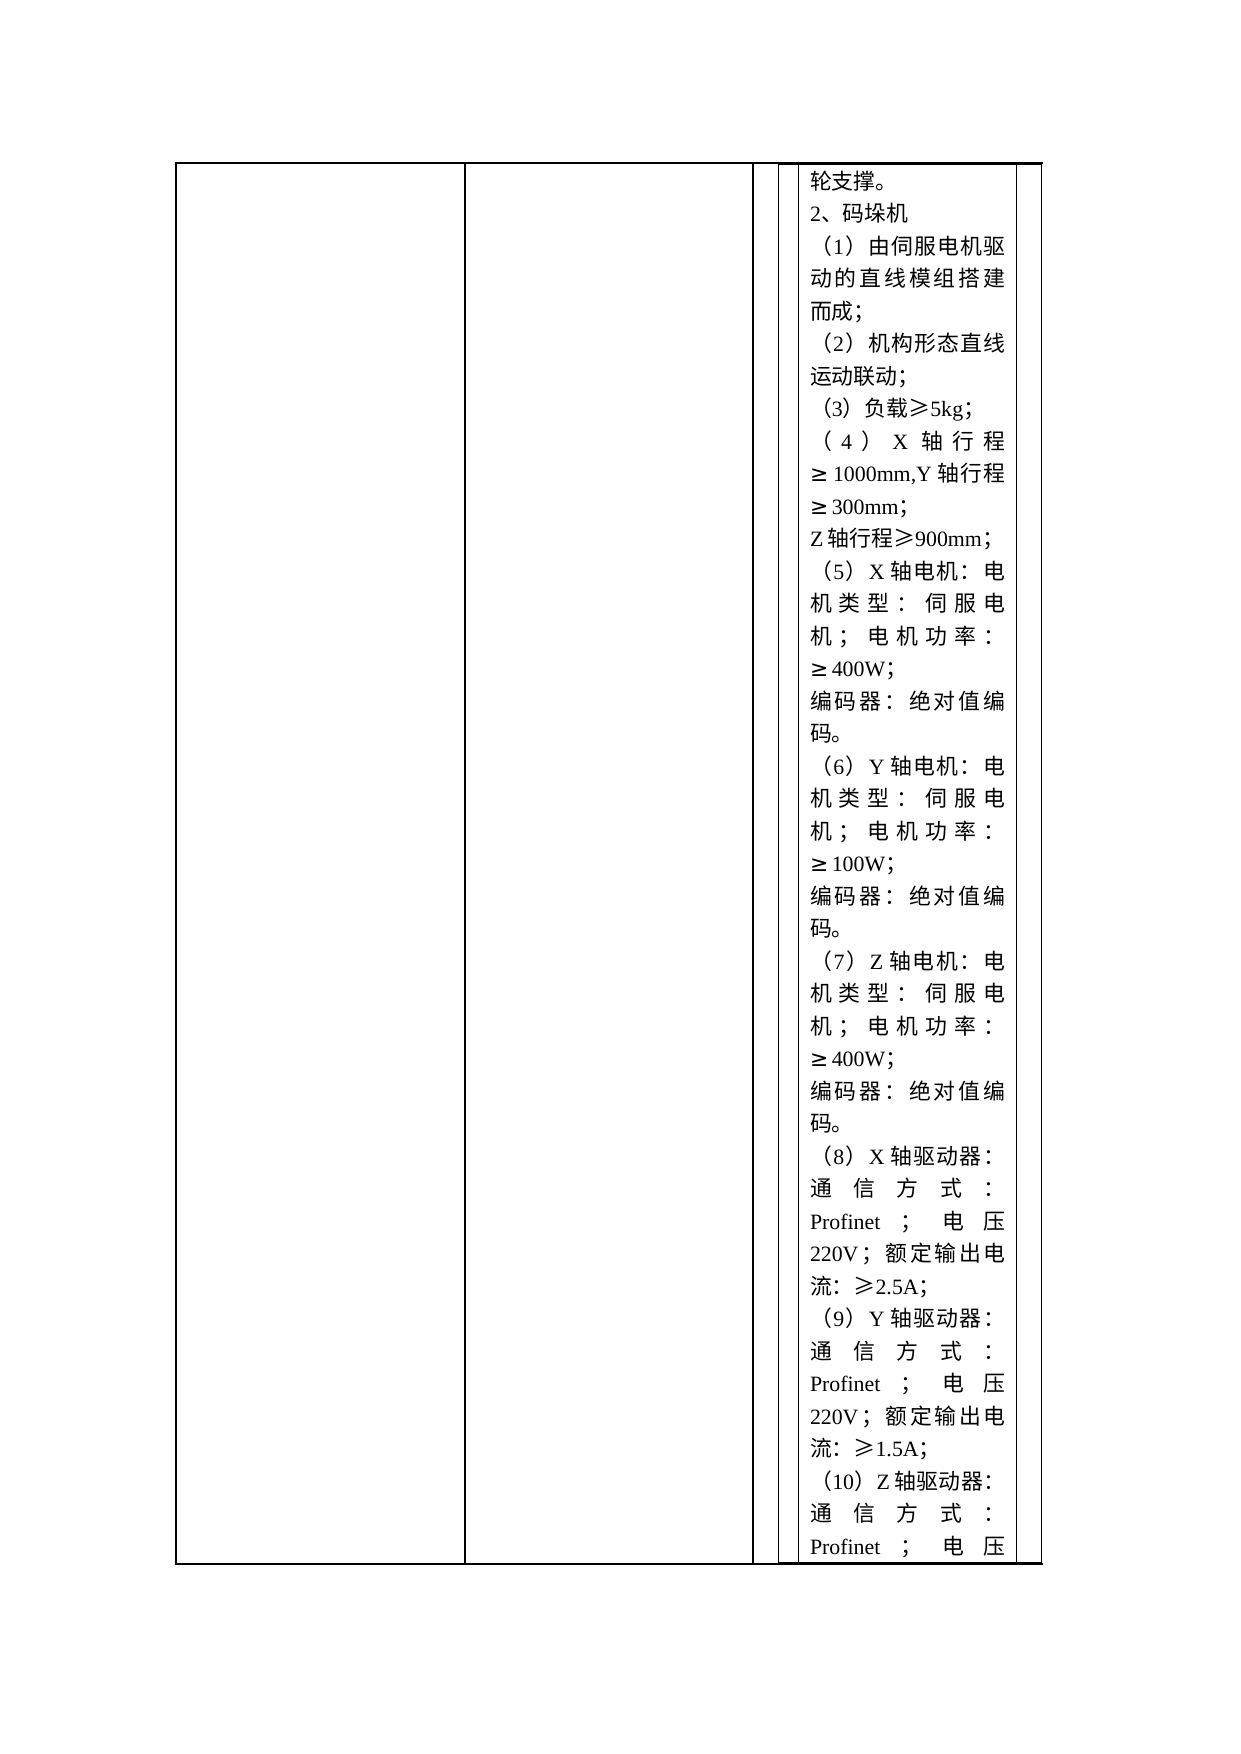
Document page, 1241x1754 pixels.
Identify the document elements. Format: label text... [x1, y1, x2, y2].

table_cell [754, 164, 778, 1563]
table_cell 1 [466, 164, 752, 1563]
table_cell [177, 164, 464, 1563]
